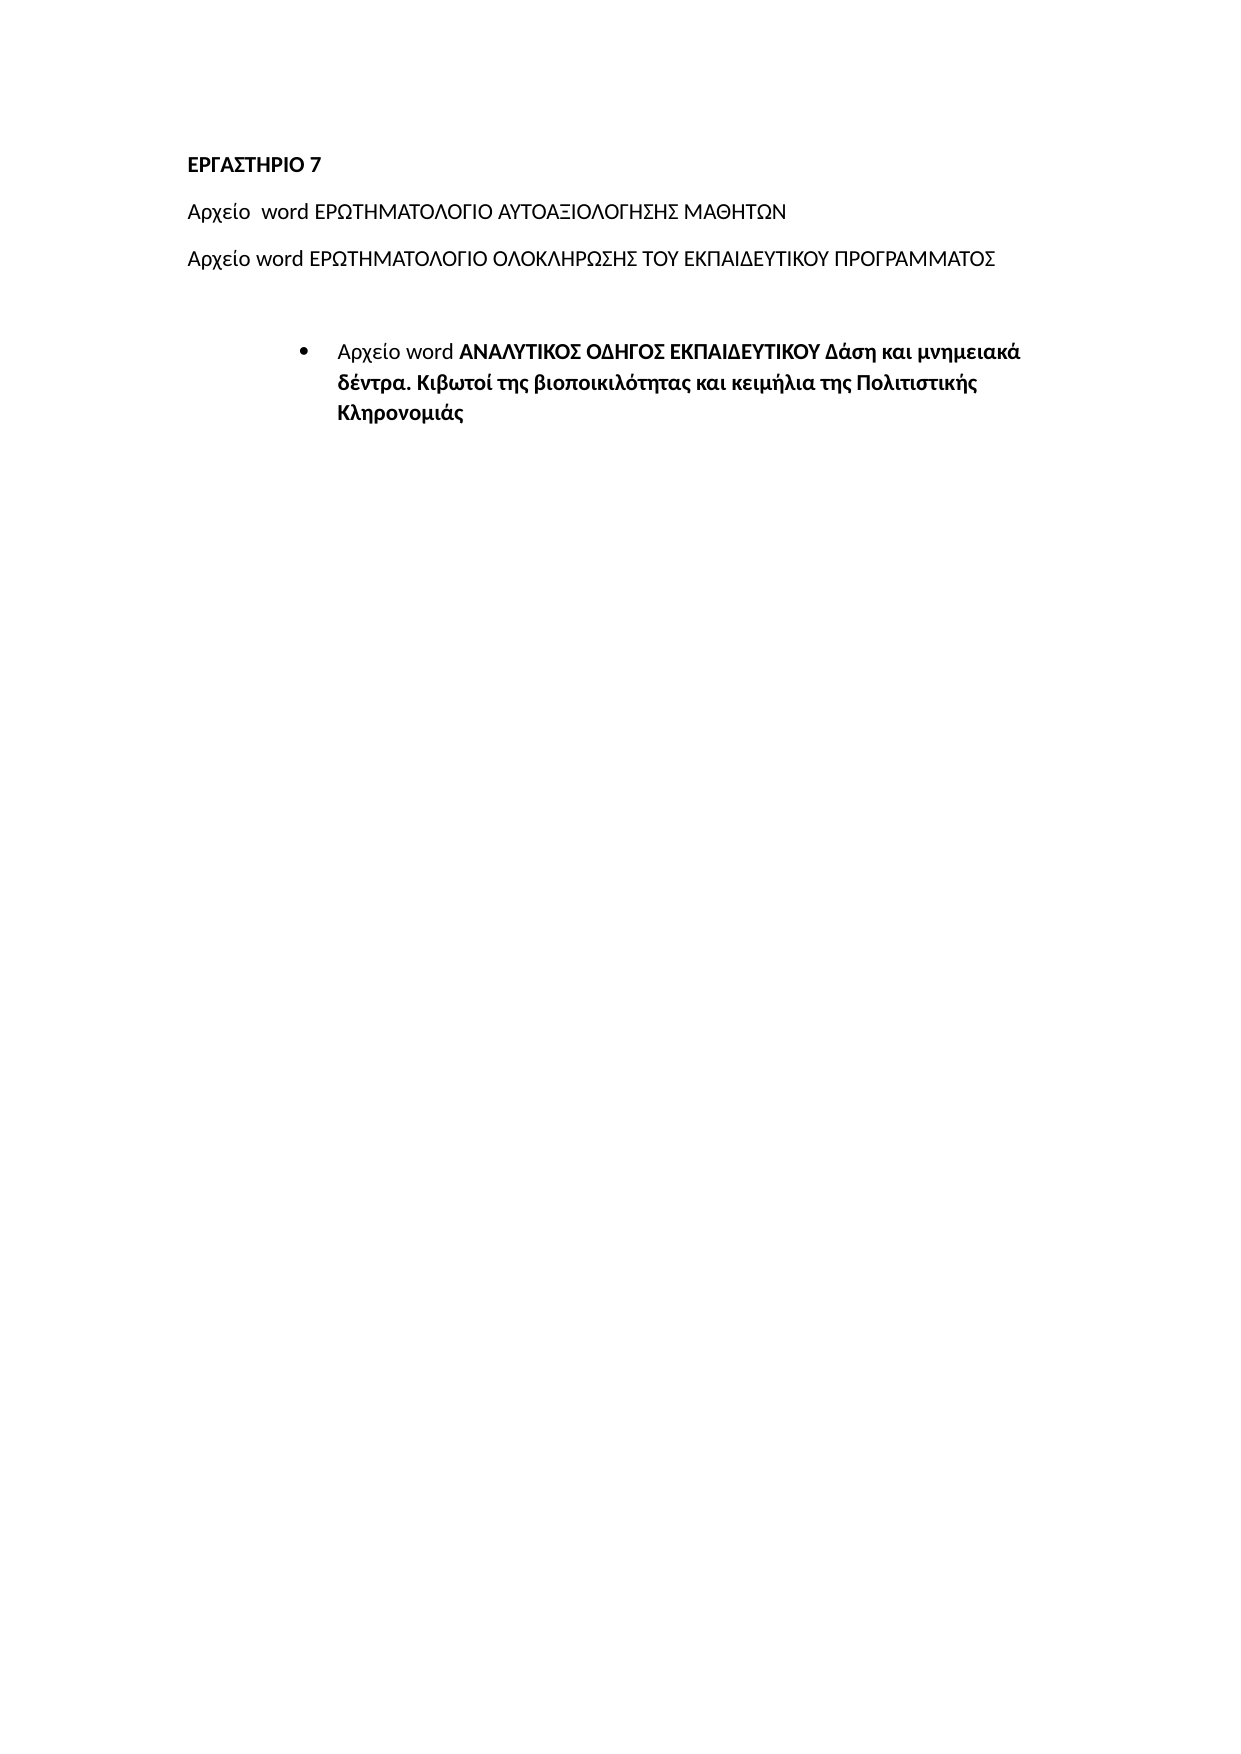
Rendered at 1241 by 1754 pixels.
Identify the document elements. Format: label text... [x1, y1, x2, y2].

text ΕΡΓΑΣΤΗΡΙΟ 7 [187, 150, 1053, 178]
text Αρχείο word ΕΡΩΤΗΜΑΤΟΛΟΓΙΟ ΑΥΤΟΑΞΙΟΛΟΓΗΣΗΣ ΜΑΘΗΤΩΝ [187, 197, 1053, 225]
text Αρχείο word ΕΡΩΤΗΜΑΤΟΛΟΓΙΟ ΟΛΟΚΛΗΡΩΣΗΣ ΤΟΥ ΕΚΠΑΙΔΕΥΤΙΚΟΥ ΠΡΟΓΡΑΜΜΑΤΟΣ [187, 244, 1053, 272]
list Αρχείο word ΑΝΑΛΥΤΙΚΟΣ ΟΔΗΓΟΣ ΕΚΠΑΙΔΕΥΤΙΚΟΥ Δάση και μνημειακά δέντρα. Κιβωτοί της βιοποικιλότητας και κειμήλια της Πολιτιστικής Κληρονομιάς [300, 337, 1053, 426]
